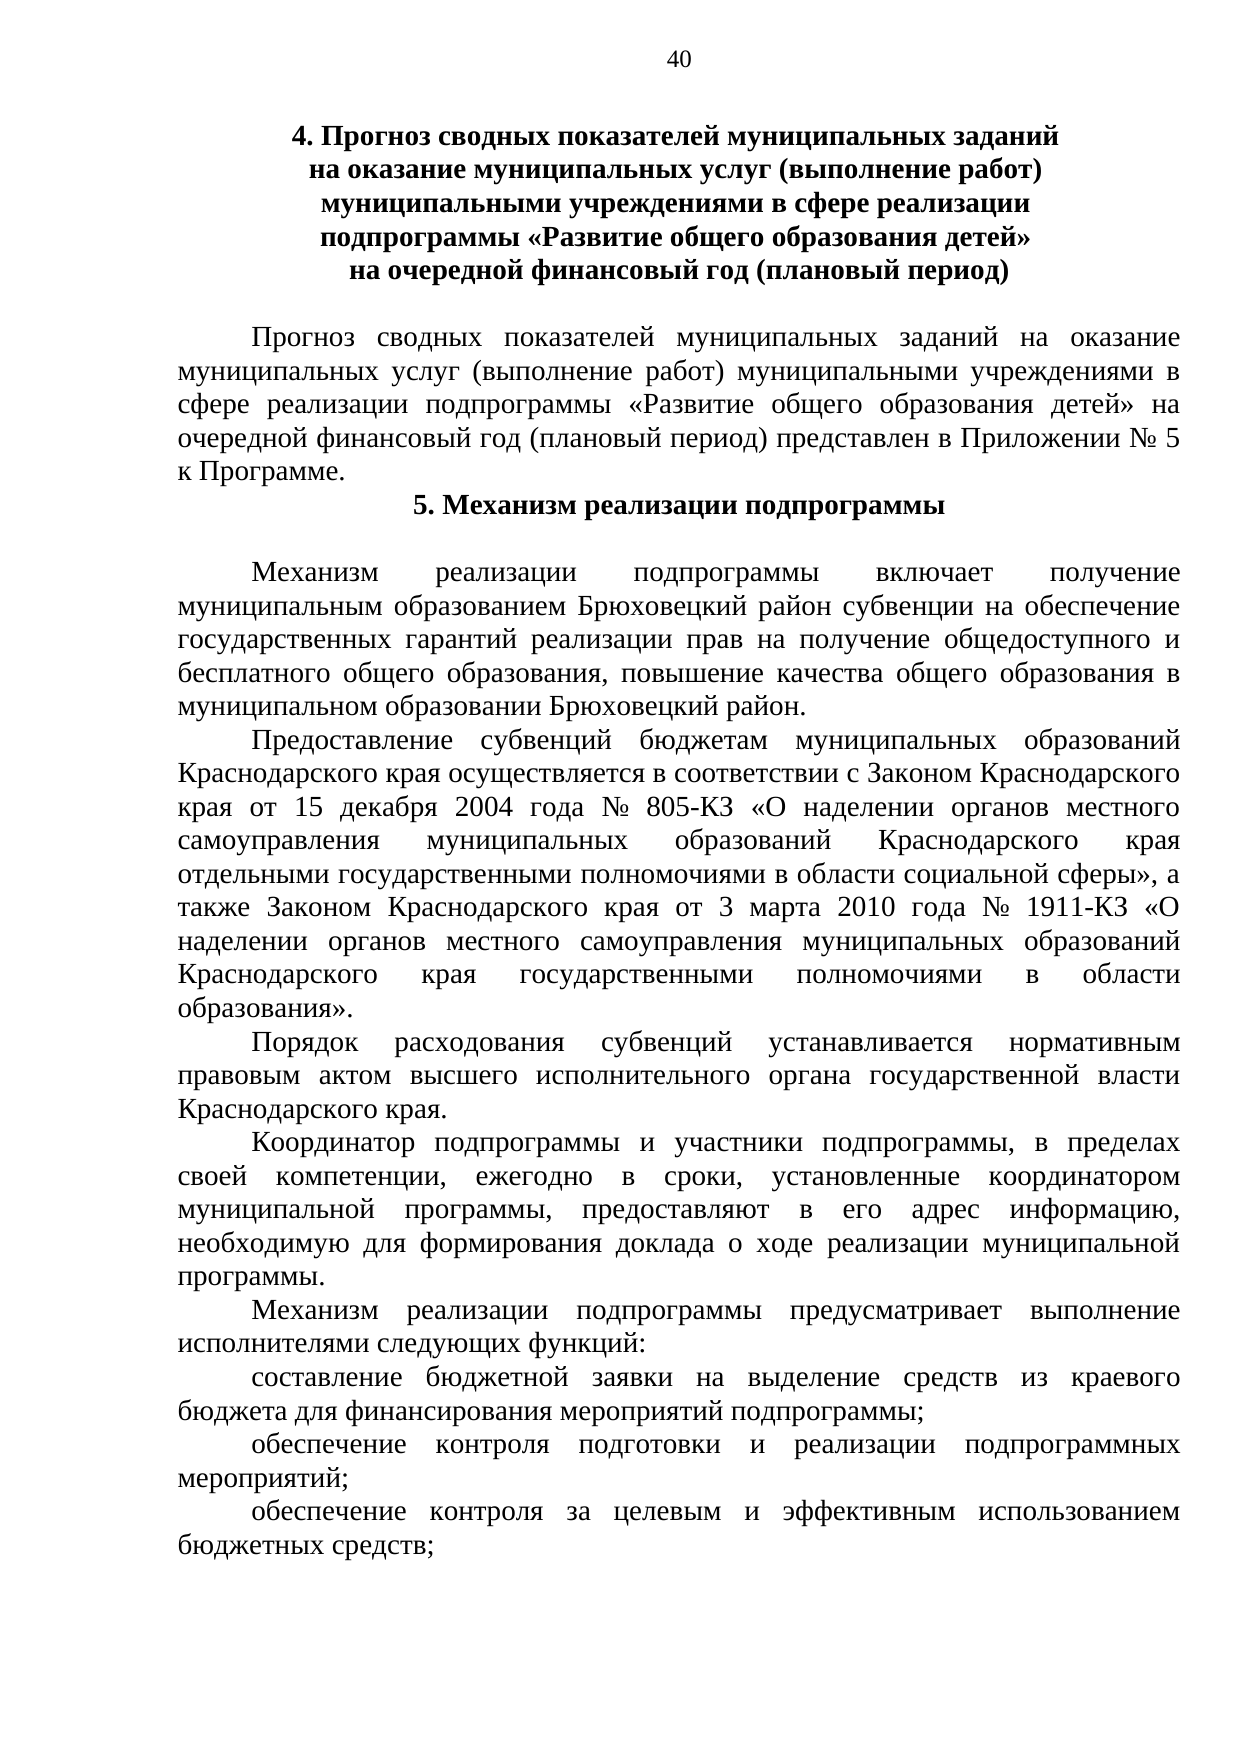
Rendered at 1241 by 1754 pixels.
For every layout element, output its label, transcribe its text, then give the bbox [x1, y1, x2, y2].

text 4. Прогноз сводных показателей муниципальных заданий на оказание муниципальных услуг (выполнение работ) муниципальными учреждениями в сфере реализации подпрограммы «Развитие общего образования детей» на очередной финансовый год (плановый период) [177, 118, 1181, 286]
text Механизм реализации подпрограммы включает получение муниципальным образованием Брюховецкий район субвенции на обеспечение государственных гарантий реализации прав на получение общедоступного и бесплатного общего образования, повышение качества общего образования в муниципальном образовании Брюховецкий район. [177, 554, 1181, 722]
text обеспечение контроля за целевым и эффективным использованием бюджетных средств; [177, 1493, 1181, 1560]
text обеспечение контроля подготовки и реализации подпрограммных мероприятий; [177, 1426, 1181, 1493]
text Предоставление субвенций бюджетам муниципальных образований Краснодарского края осуществляется в соответствии с Законом Краснодарского края от 15 декабря 2004 года № 805-КЗ «О наделении органов местного самоуправления муниципальных образований Краснодарского края отдельными государственными полномочиями в области социальной сферы», а также Законом Краснодарского края от 3 марта 2010 года № 1911-КЗ «О наделении органов местного самоуправления муниципальных образований Краснодарского края государственными полномочиями в области образования». [177, 722, 1181, 1024]
text Порядок расходования субвенций устанавливается нормативным правовым актом высшего исполнительного органа государственной власти Краснодарского края. [177, 1024, 1181, 1124]
text составление бюджетной заявки на выделение средств из краевого бюджета для финансирования мероприятий подпрограммы; [177, 1359, 1181, 1426]
list 5. Механизм реализации подпрограммы [177, 487, 1181, 521]
text Прогноз сводных показателей муниципальных заданий на оказание муниципальных услуг (выполнение работ) муниципальными учреждениями в сфере реализации подпрограммы «Развитие общего образования детей» на очередной финансовый год (плановый период) представлен в Приложении № 5 к Программе. [177, 319, 1181, 487]
text Координатор подпрограммы и участники подпрограммы, в пределах своей компетенции, ежегодно в сроки, установленные координатором муниципальной программы, предоставляют в его адрес информацию, необходимую для формирования доклада о ходе реализации муниципальной программы. [177, 1124, 1181, 1292]
text Механизм реализации подпрограммы предусматривает выполнение исполнителями следующих функций: [177, 1292, 1181, 1359]
